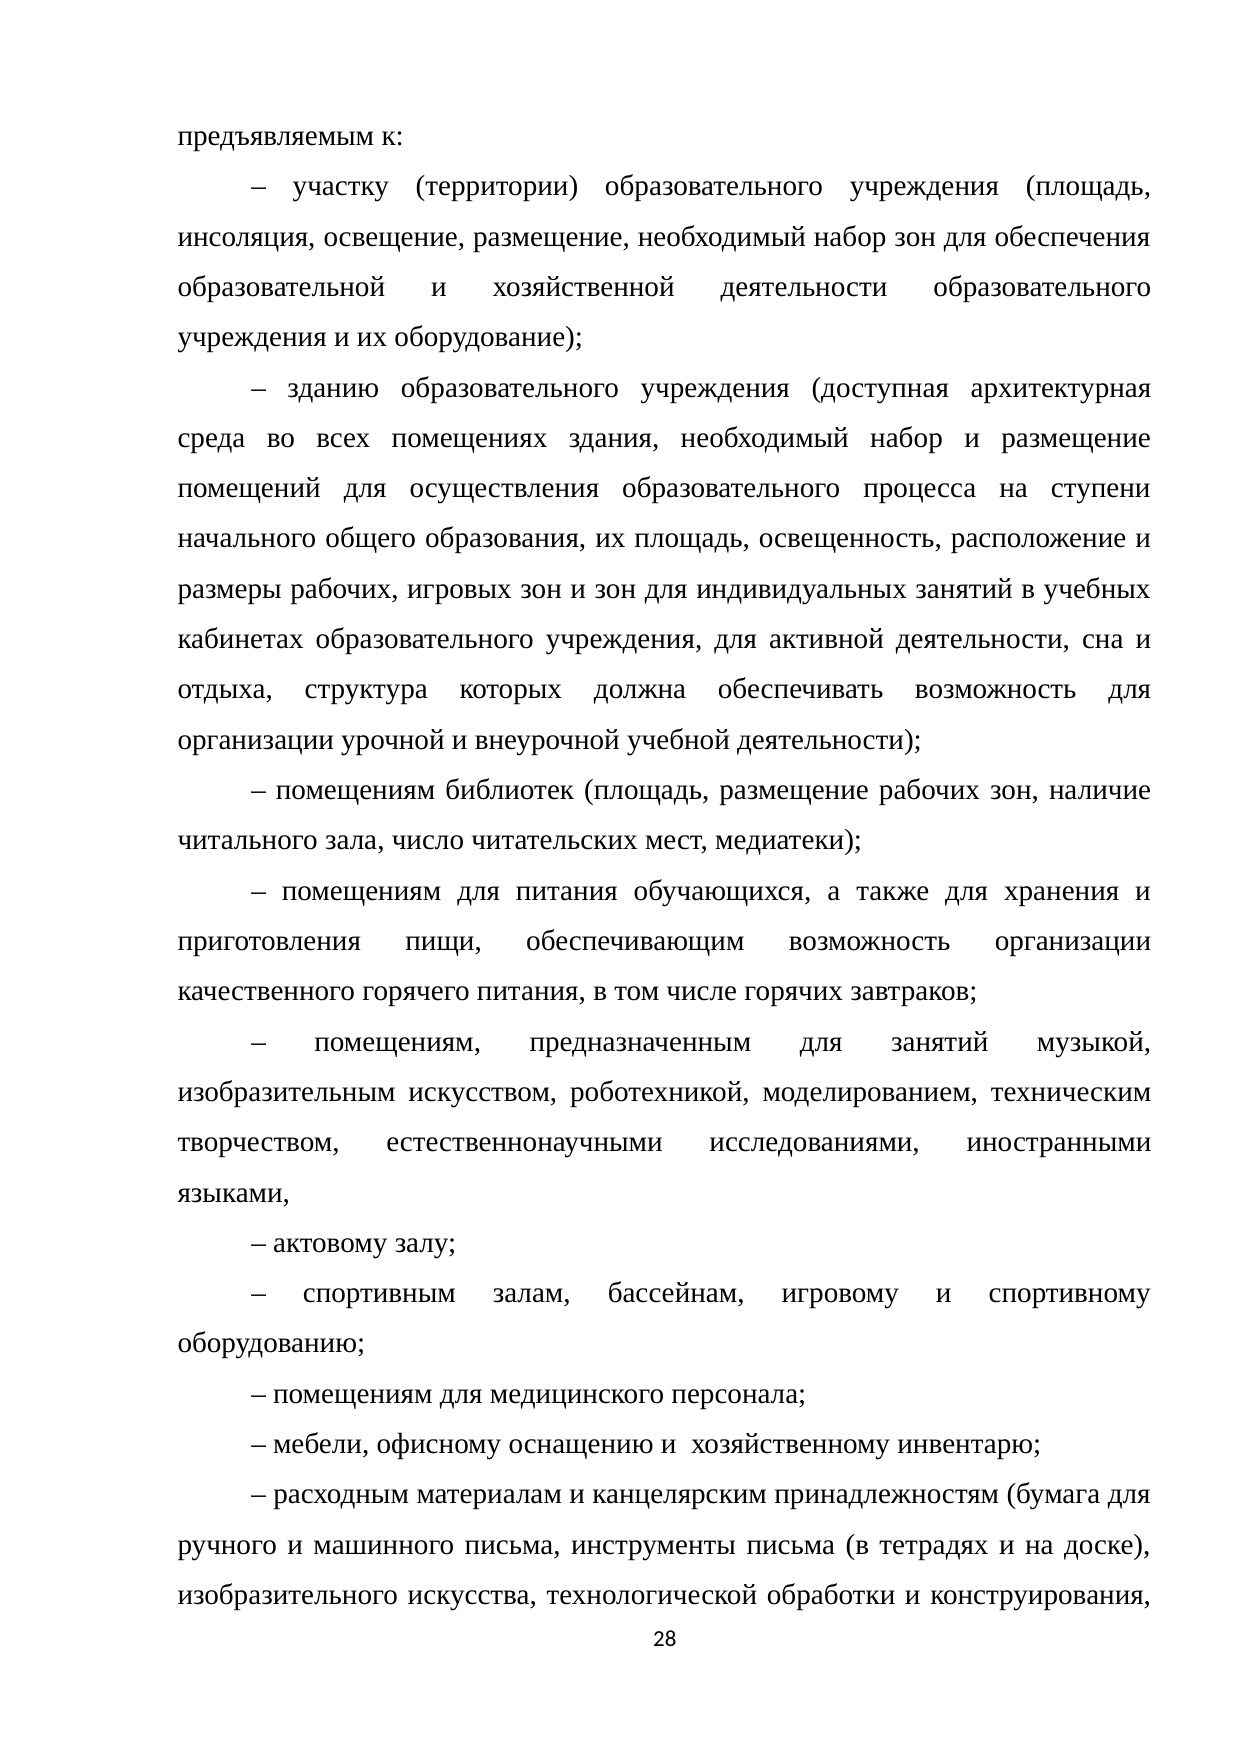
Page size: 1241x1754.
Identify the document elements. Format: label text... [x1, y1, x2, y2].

text – помещениям для медицинского персонала; [177, 1376, 1152, 1409]
text – мебели, офисному оснащению и хозяйственному инвентарю; [177, 1426, 1152, 1460]
text – помещениям для питания обучающихся, а также для хранения и приготовления пищи, обеспечивающим возможность организации качественного горячего питания, в том числе горячих завтраков; [177, 873, 1152, 1007]
text – помещениям, предназначенным для занятий музыкой, изобразительным искусством, роботехникой, моделированием, техническим творчеством, естественнонаучными исследованиями, иностранными языками, [177, 1024, 1152, 1208]
text – помещениям библиотек (площадь, размещение рабочих зон, наличие читального зала, число читательских мест, медиатеки); [177, 772, 1152, 856]
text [177, 1477, 1152, 1611]
text – актовому залу; [177, 1225, 1152, 1258]
text – спортивным залам, бассейнам, игровому и спортивному оборудованию; [177, 1275, 1152, 1359]
text – участку (территории) образовательного учреждения (площадь, инсоляция, освещение, размещение, необходимый набор зон для обеспечения образовательной и хозяйственной деятельности образовательного учреждения и их оборудование); [177, 168, 1152, 353]
text – зданию образовательного учреждения (доступная архитектурная среда во всех помещениях здания, необходимый набор и размещение помещений для осуществления образовательного процесса на ступени начального общего образования, их площадь, освещенность, расположение и размеры рабочих, игровых зон и зон для индивидуальных занятий в учебных кабинетах образовательного учреждения, для активной деятельности, сна и отдыха, структура которых должна обеспечивать возможность для организации урочной и внеурочной учебной деятельности); [177, 370, 1152, 755]
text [177, 118, 1152, 152]
